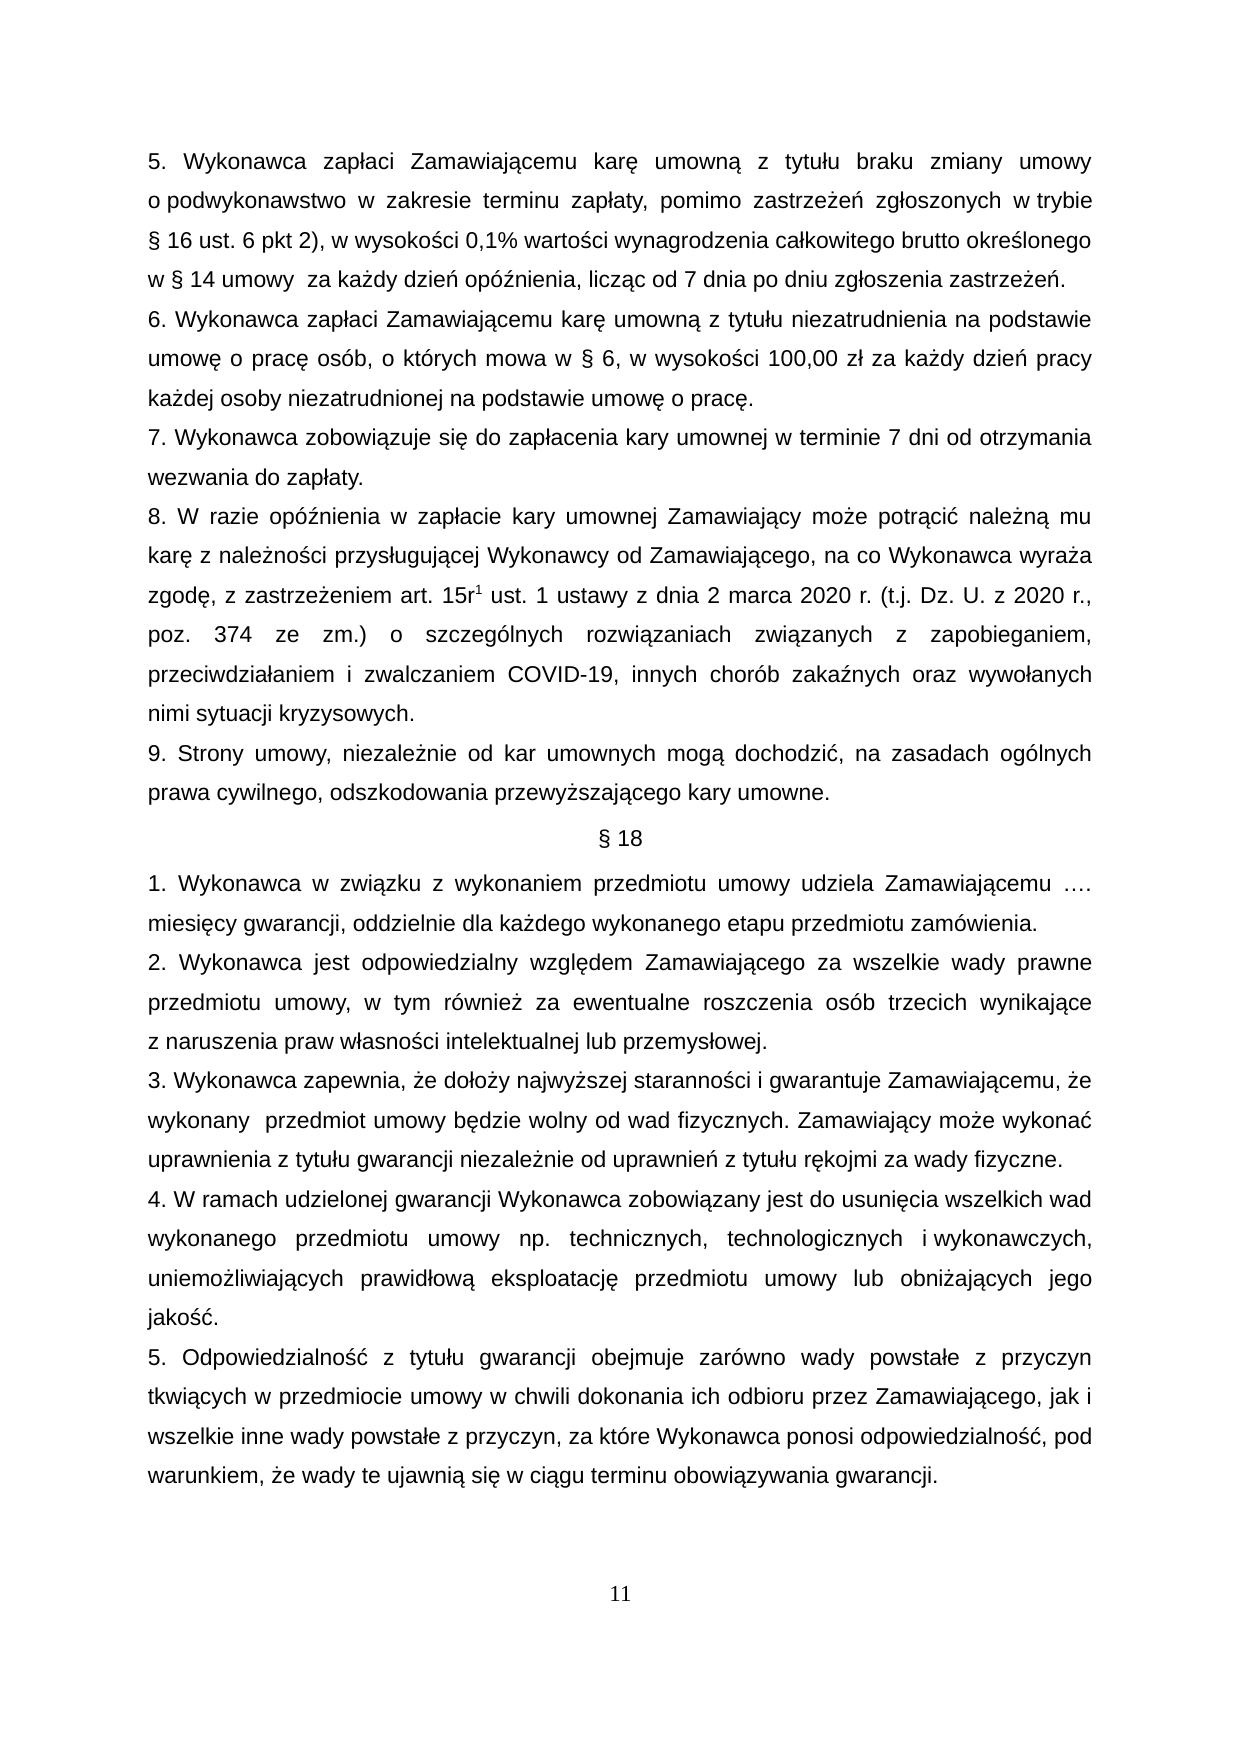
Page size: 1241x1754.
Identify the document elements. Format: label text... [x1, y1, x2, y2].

text 8. W razie opóźnienia w zapłacie kary umownej Zamawiający może potrącić należną mu karę z należności przysługującej Wykonawcy od Zamawiającego, na co Wykonawca wyraża zgodę, z zastrzeżeniem art. 15r1 ust. 1 ustawy z dnia 2 marca 2020 r. (t.j. Dz. U. z 2020 r., poz. 374 ze zm.) o szczególnych rozwiązaniach związanych z zapobieganiem, przeciwdziałaniem i zwalczaniem COVID-19, innych chorób zakaźnych oraz wywołanych nimi sytuacji kryzysowych. [148, 503, 1093, 727]
text 5. Wykonawca zapłaci Zamawiającemu karę umowną z tytułu braku zmiany umowy o podwykonawstwo w zakresie terminu zapłaty, pomimo zastrzeżeń zgłoszonych w trybie § 16 ust. 6 pkt 2), w wysokości 0,1% wartości wynagrodzenia całkowitego brutto określonego w § 14 umowy za każdy dzień opóźnienia, licząc od 7 dnia po dniu zgłoszenia zastrzeżeń. [148, 148, 1093, 292]
text 5. Odpowiedzialność z tytułu gwarancji obejmuje zarówno wady powstałe z przyczyn tkwiących w przedmiocie umowy w chwili dokonania ich odbioru przez Zamawiającego, jak i wszelkie inne wady powstałe z przyczyn, za które Wykonawca ponosi odpowiedzialność, pod warunkiem, że wady te ujawnią się w ciągu terminu obowiązywania gwarancji. [148, 1344, 1093, 1489]
text 9. Strony umowy, niezależnie od kar umownych mogą dochodzić, na zasadach ogólnych prawa cywilnego, odszkodowania przewyższającego kary umowne. [148, 740, 1093, 806]
text 6. Wykonawca zapłaci Zamawiającemu karę umowną z tytułu niezatrudnienia na podstawie umowę o pracę osób, o których mowa w § 6, w wysokości 100,00 zł za każdy dzień pracy każdej osoby niezatrudnionej na podstawie umowę o pracę. [148, 306, 1093, 411]
text 3. Wykonawca zapewnia, że dołoży najwyższej staranności i gwarantuje Zamawiającemu, że wykonany przedmiot umowy będzie wolny od wad fizycznych. Zamawiający może wykonać uprawnienia z tytułu gwarancji niezależnie od uprawnień z tytułu rękojmi za wady fizyczne. [148, 1067, 1093, 1173]
text 4. W ramach udzielonej gwarancji Wykonawca zobowiązany jest do usunięcia wszelkich wad wykonanego przedmiotu umowy np. technicznych, technologicznych i wykonawczych, uniemożliwiających prawidłową eksploatację przedmiotu umowy lub obniżających jego jakość. [148, 1186, 1093, 1331]
text 1. Wykonawca w związku z wykonaniem przedmiotu umowy udziela Zamawiającemu …. miesięcy gwarancji, oddzielnie dla każdego wykonanego etapu przedmiotu zamówienia. [148, 870, 1093, 936]
text 2. Wykonawca jest odpowiedzialny względem Zamawiającego za wszelkie wady prawne przedmiotu umowy, w tym również za ewentualne roszczenia osób trzecich wynikające z naruszenia praw własności intelektualnej lub przemysłowej. [148, 949, 1093, 1054]
text 7. Wykonawca zobowiązuje się do zapłacenia kary umownej w terminie 7 dni od otrzymania wezwania do zapłaty. [148, 424, 1093, 490]
text § 18 [148, 825, 1093, 851]
